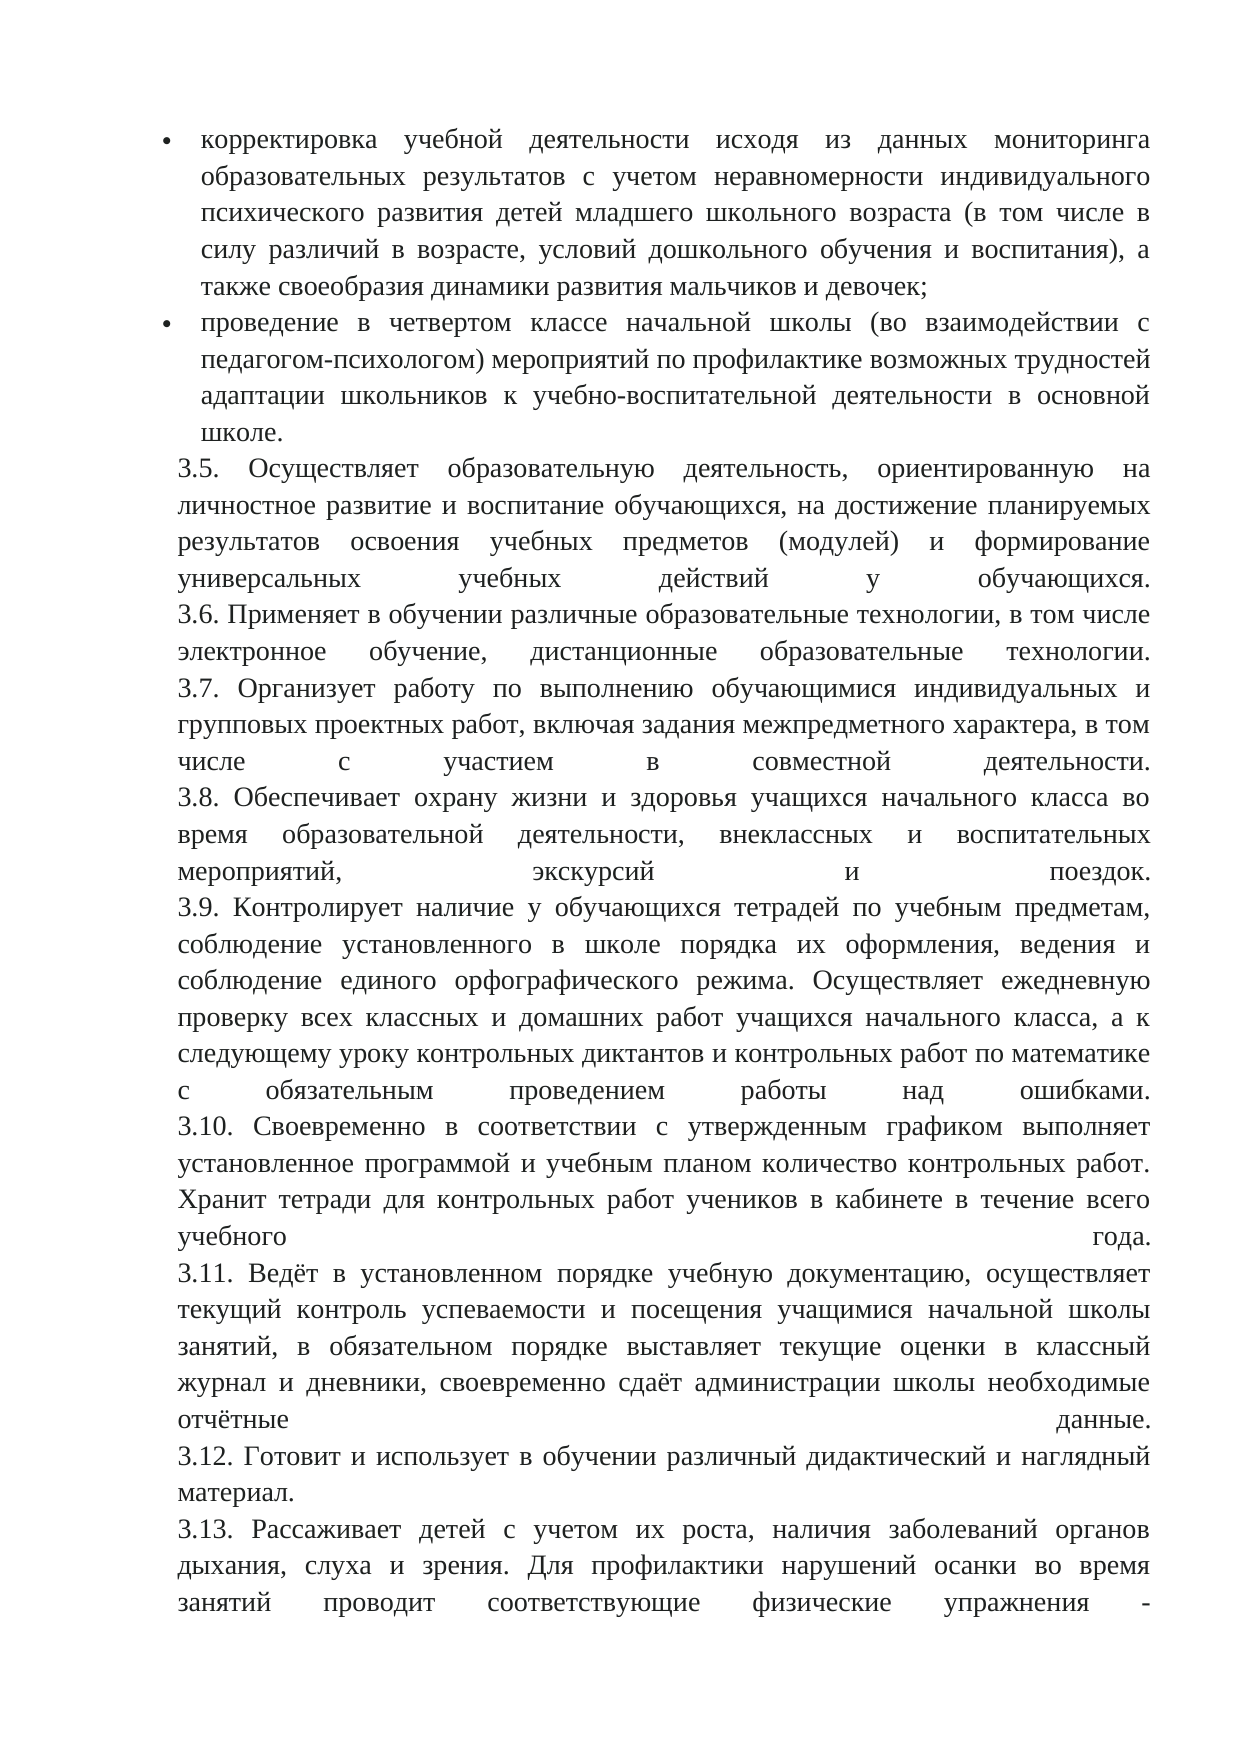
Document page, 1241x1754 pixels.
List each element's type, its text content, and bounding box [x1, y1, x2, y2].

list корректировка учебной деятельности исходя из данных мониторинга образовательных результатов с учетом неравномерности индивидуального психического развития детей младшего школьного возраста (в том числе в силу различий в возрасте, условий дошкольного обучения и воспитания), а также своеобразия динамики развития мальчиков и девочек; [163, 118, 1152, 301]
list проведение в четвертом классе начальной школы (во взаимодействии с педагогом-психологом) мероприятий по профилактике возможных трудностей адаптации школьников к учебно-воспитательной деятельности в основной школе. [163, 301, 1152, 447]
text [177, 447, 1152, 1617]
